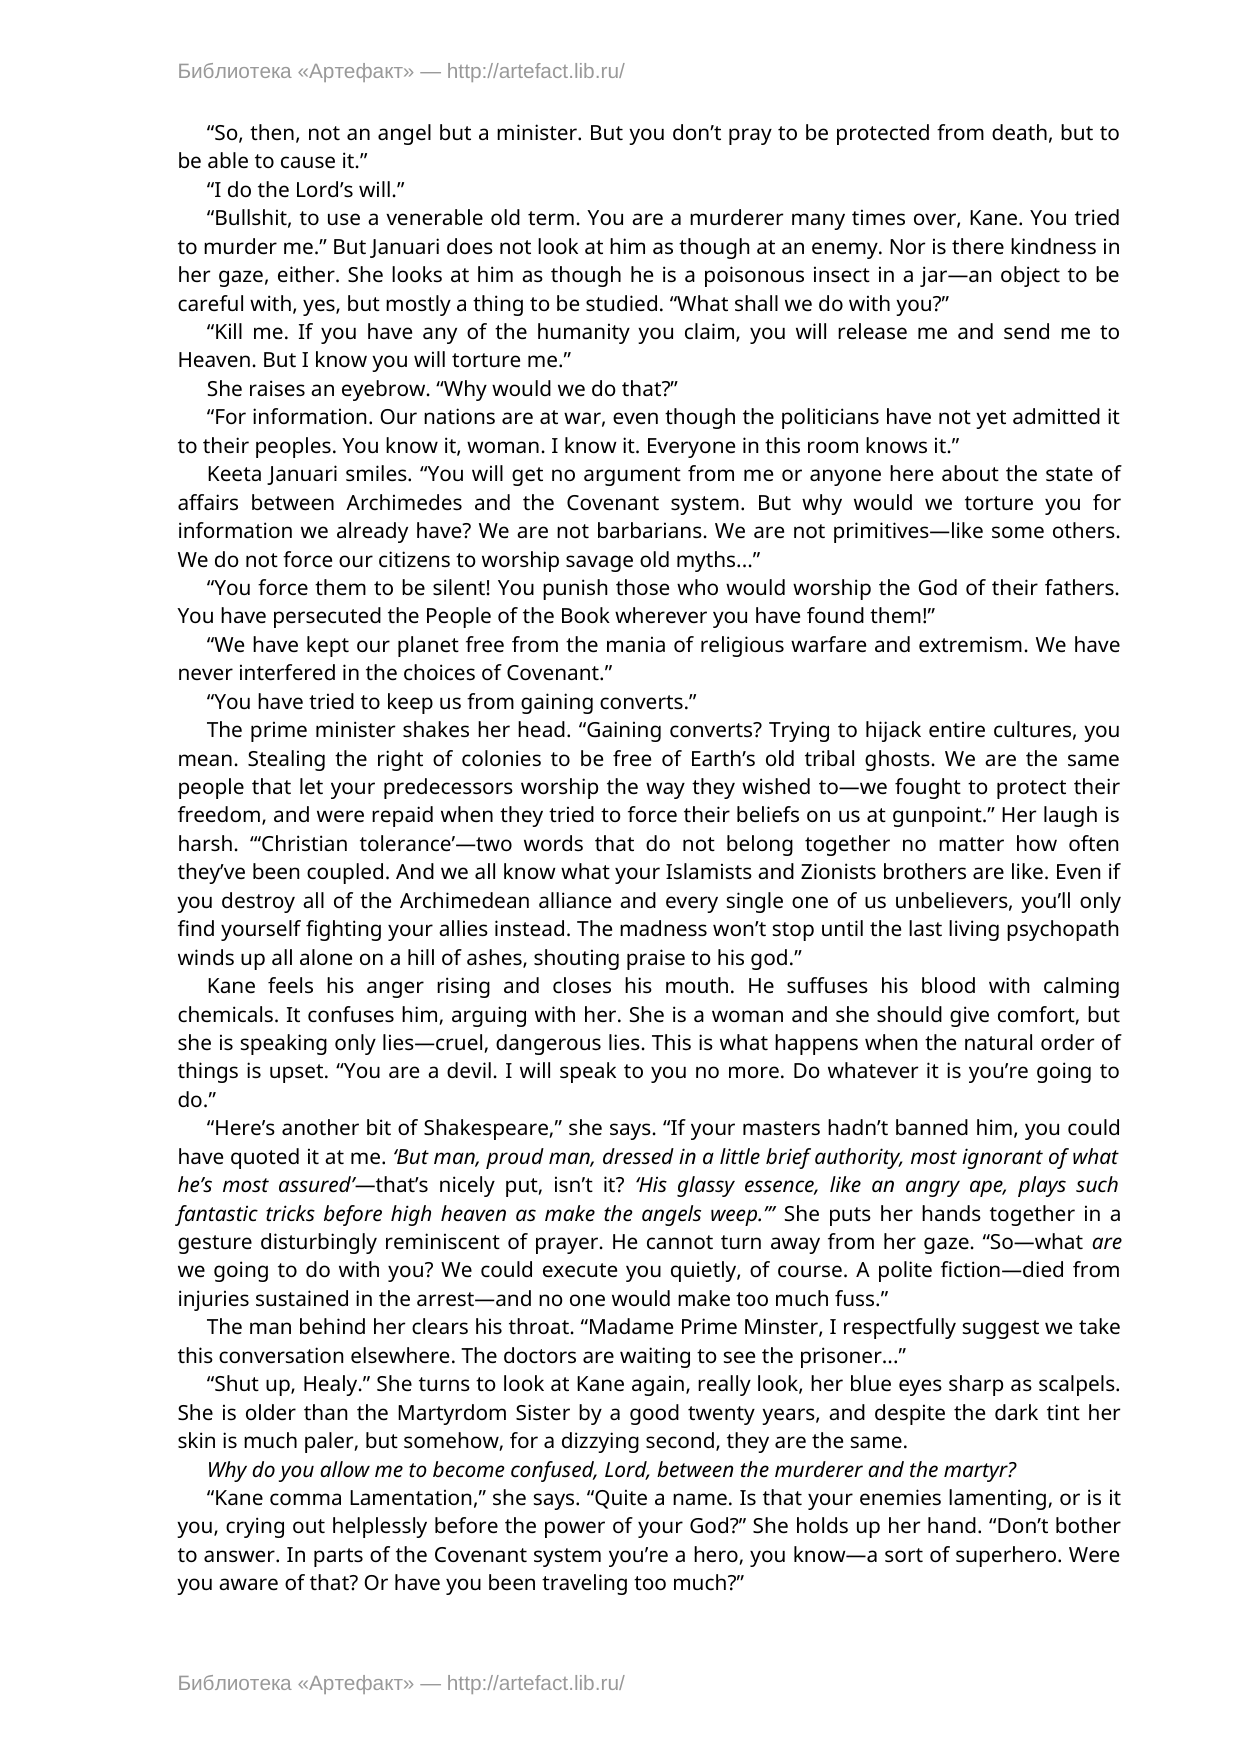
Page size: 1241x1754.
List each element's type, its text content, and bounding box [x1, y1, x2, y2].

text “I do the Lord’s will.” [177, 175, 1122, 203]
text “You have tried to keep us from gaining converts.” [177, 687, 1122, 715]
text She raises an eyebrow. “Why would we do that?” [177, 374, 1122, 402]
text “Bullshit, to use a venerable old term. You are a murderer many times over, Kane. You tried to murder me.” But Januari does not look at him as though at an enemy. Nor is there kindness in her gaze, either. She looks at him as though he is a poisonous insect in a jar—an object to be careful with, yes, but mostly a thing to be studied. “What shall we do with you?” [177, 203, 1122, 317]
text “So, then, not an angel but a minister. But you don’t pray to be protected from death, but to be able to cause it.” [177, 118, 1122, 175]
text Kane feels his anger rising and closes his mouth. He suffuses his blood with calming chemicals. It confuses him, arguing with her. She is a woman and she should give comfort, but she is speaking only lies—cruel, dangerous lies. This is what happens when the natural order of things is upset. “You are a devil. I will speak to you no more. Do whatever it is you’re going to do.” [177, 971, 1122, 1113]
text “For information. Our nations are at war, even though the politicians have not yet admitted it to their peoples. You know it, woman. I know it. Everyone in this room knows it.” [177, 402, 1122, 459]
text “Kill me. If you have any of the humanity you claim, you will release me and send me to Heaven. But I know you will torture me.” [177, 317, 1122, 374]
text The prime minister shakes her head. “Gaining converts? Trying to hijack entire cultures, you mean. Stealing the right of colonies to be free of Earth’s old tribal ghosts. We are the same people that let your predecessors worship the way they wished to—we fought to protect their freedom, and were repaid when they tried to force their beliefs on us at gunpoint.” Her laugh is harsh. “‘Christian tolerance’—two words that do not belong together no matter how often they’ve been coupled. And we all know what your Islamists and Zionists brothers are like. Even if you destroy all of the Archimedean alliance and every single one of us unbelievers, you’ll only find yourself fighting your allies instead. The madness won’t stop until the last living psychopath winds up all alone on a hill of ashes, shouting praise to his god.” [177, 715, 1122, 971]
text Keeta Januari smiles. “You will get no argument from me or anyone here about the state of affairs between Archimedes and the Covenant system. But why would we torture you for information we already have? We are not barbarians. We are not primitives—like some others. We do not force our citizens to worship savage old myths...” [177, 459, 1122, 573]
text “Shut up, Healy.” She turns to look at Kane again, really look, her blue eyes sharp as scalpels. She is older than the Martyrdom Sister by a good twenty years, and despite the dark tint her skin is much paler, but somehow, for a dizzying second, they are the same. [177, 1369, 1122, 1455]
text “We have kept our planet free from the mania of religious warfare and extremism. We have never interfered in the choices of Covenant.” [177, 630, 1122, 687]
text Why do you allow me to become confused, Lord, between the murderer and the martyr? [177, 1455, 1122, 1483]
text “Here’s another bit of Shakespeare,” she says. “If your masters hadn’t banned him, you could have quoted it at me. ‘But man, proud man, dressed in a little brief authority, most ignorant of what he’s most assured’—that’s nicely put, isn’t it? ‘His glassy essence, like an angry ape, plays such fantastic tricks before high heaven as make the angels weep.’” She puts her hands together in a gesture disturbingly reminiscent of prayer. He cannot turn away from her gaze. “So—what are we going to do with you? We could execute you quietly, of course. A polite fiction—died from injuries sustained in the arrest—and no one would make too much fuss.” [177, 1113, 1122, 1312]
text “You force them to be silent! You punish those who would worship the God of their fathers. You have persecuted the People of the Book wherever you have found them!” [177, 573, 1122, 630]
text “Kane comma Lamentation,” she says. “Quite a name. Is that your enemies lamenting, or is it you, crying out helplessly before the power of your God?” She holds up her hand. “Don’t bother to answer. In parts of the Covenant system you’re a hero, you know—a sort of superhero. Were you aware of that? Or have you been traveling too much?” [177, 1483, 1122, 1597]
text The man behind her clears his throat. “Madame Prime Minster, I respectfully suggest we take this conversation elsewhere. The doctors are waiting to see the prisoner...” [177, 1312, 1122, 1369]
